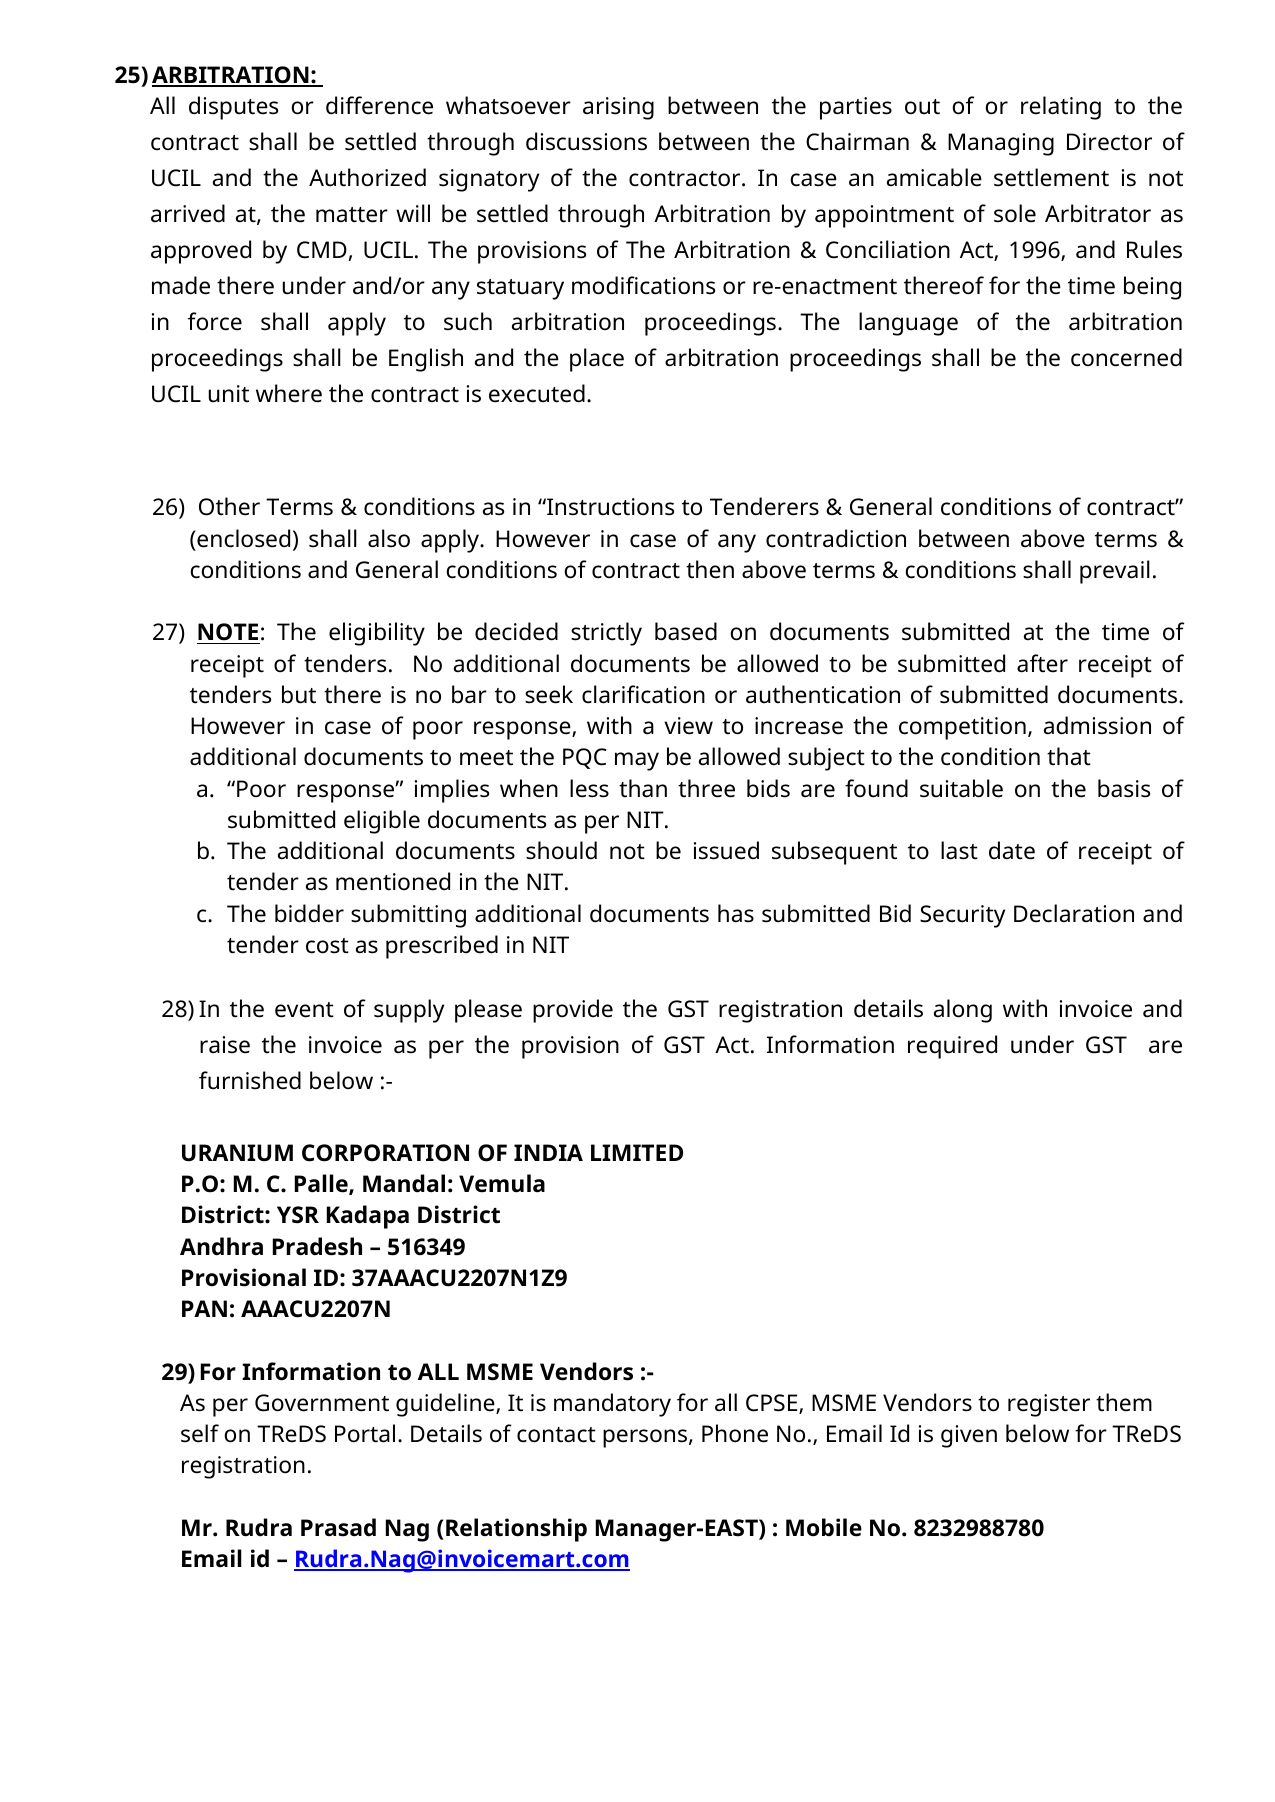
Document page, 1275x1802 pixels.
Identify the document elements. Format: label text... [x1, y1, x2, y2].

list The bidder submitting additional documents has submitted Bid Security Declaration and tender cost as prescribed in NIT [196, 898, 1185, 960]
text All disputes or difference whatsoever arising between the parties out of or relating to the contract shall be settled through discussions between the Chairman & Managing Director of UCIL and the Authorized signatory of the contractor. In case an amicable settlement is not arrived at, the matter will be settled through Arbitration by appointment of sole Arbitrator as approved by CMD, UCIL. The provisions of The Arbitration & Conciliation Act, 1996, and Rules made there under and/or any statuary modifications or re-enactment thereof for the time being in force shall apply to such arbitration proceedings. The language of the arbitration proceedings shall be English and the place of arbitration proceedings shall be the concerned UCIL unit where the contract is executed. [150, 90, 1185, 409]
list Provisional ID: 37AAACU2207N1Z9 [180, 1262, 1185, 1293]
list P.O: M. C. Palle, Mandal: Vemula [180, 1168, 1185, 1199]
list ARBITRATION: [114, 59, 1185, 90]
list “Poor response” implies when less than three bids are found suitable on the basis of submitted eligible documents as per NIT. [196, 773, 1185, 835]
text 27) NOTE: The eligibility be decided strictly based on documents submitted at the time of receipt of tenders. No additional documents be allowed to be submitted after receipt of tenders but there is no bar to seek clarification or authentication of submitted documents. However in case of poor response, with a view to increase the competition, admission of additional documents to meet the PQC may be allowed subject to the condition that [152, 616, 1185, 773]
text Email id – Rudra.Nag@invoicemart.com [161, 1543, 1185, 1574]
text 26) Other Terms & conditions as in “Instructions to Tenderers & General conditions of contract” (enclosed) shall also apply. However in case of any contradiction between above terms & conditions and General conditions of contract then above terms & conditions shall prevail. [152, 491, 1185, 585]
list For Information to ALL MSME Vendors :- [161, 1355, 1185, 1387]
list In the event of supply please provide the GST registration details along with invoice and raise the invoice as per the provision of GST Act. Information required under GST are furnished below :- [161, 993, 1185, 1096]
list Andhra Pradesh – 516349 [180, 1230, 1185, 1262]
list The additional documents should not be issued subsequent to last date of receipt of tender as mentioned in the NIT. [196, 835, 1185, 898]
list URANIUM CORPORATION OF INDIA LIMITED [180, 1137, 1185, 1168]
list PAN: AAACU2207N [180, 1293, 1185, 1324]
text Mr. Rudra Prasad Nag (Relationship Manager-EAST) : Mobile No. 8232988780 [161, 1512, 1185, 1543]
text As per Government guideline, It is mandatory for all CPSE, MSME Vendors to register them self on TReDS Portal. Details of contact persons, Phone No., Email Id is given below for TReDS registration. [142, 1387, 1185, 1480]
list District: YSR Kadapa District [180, 1199, 1185, 1230]
